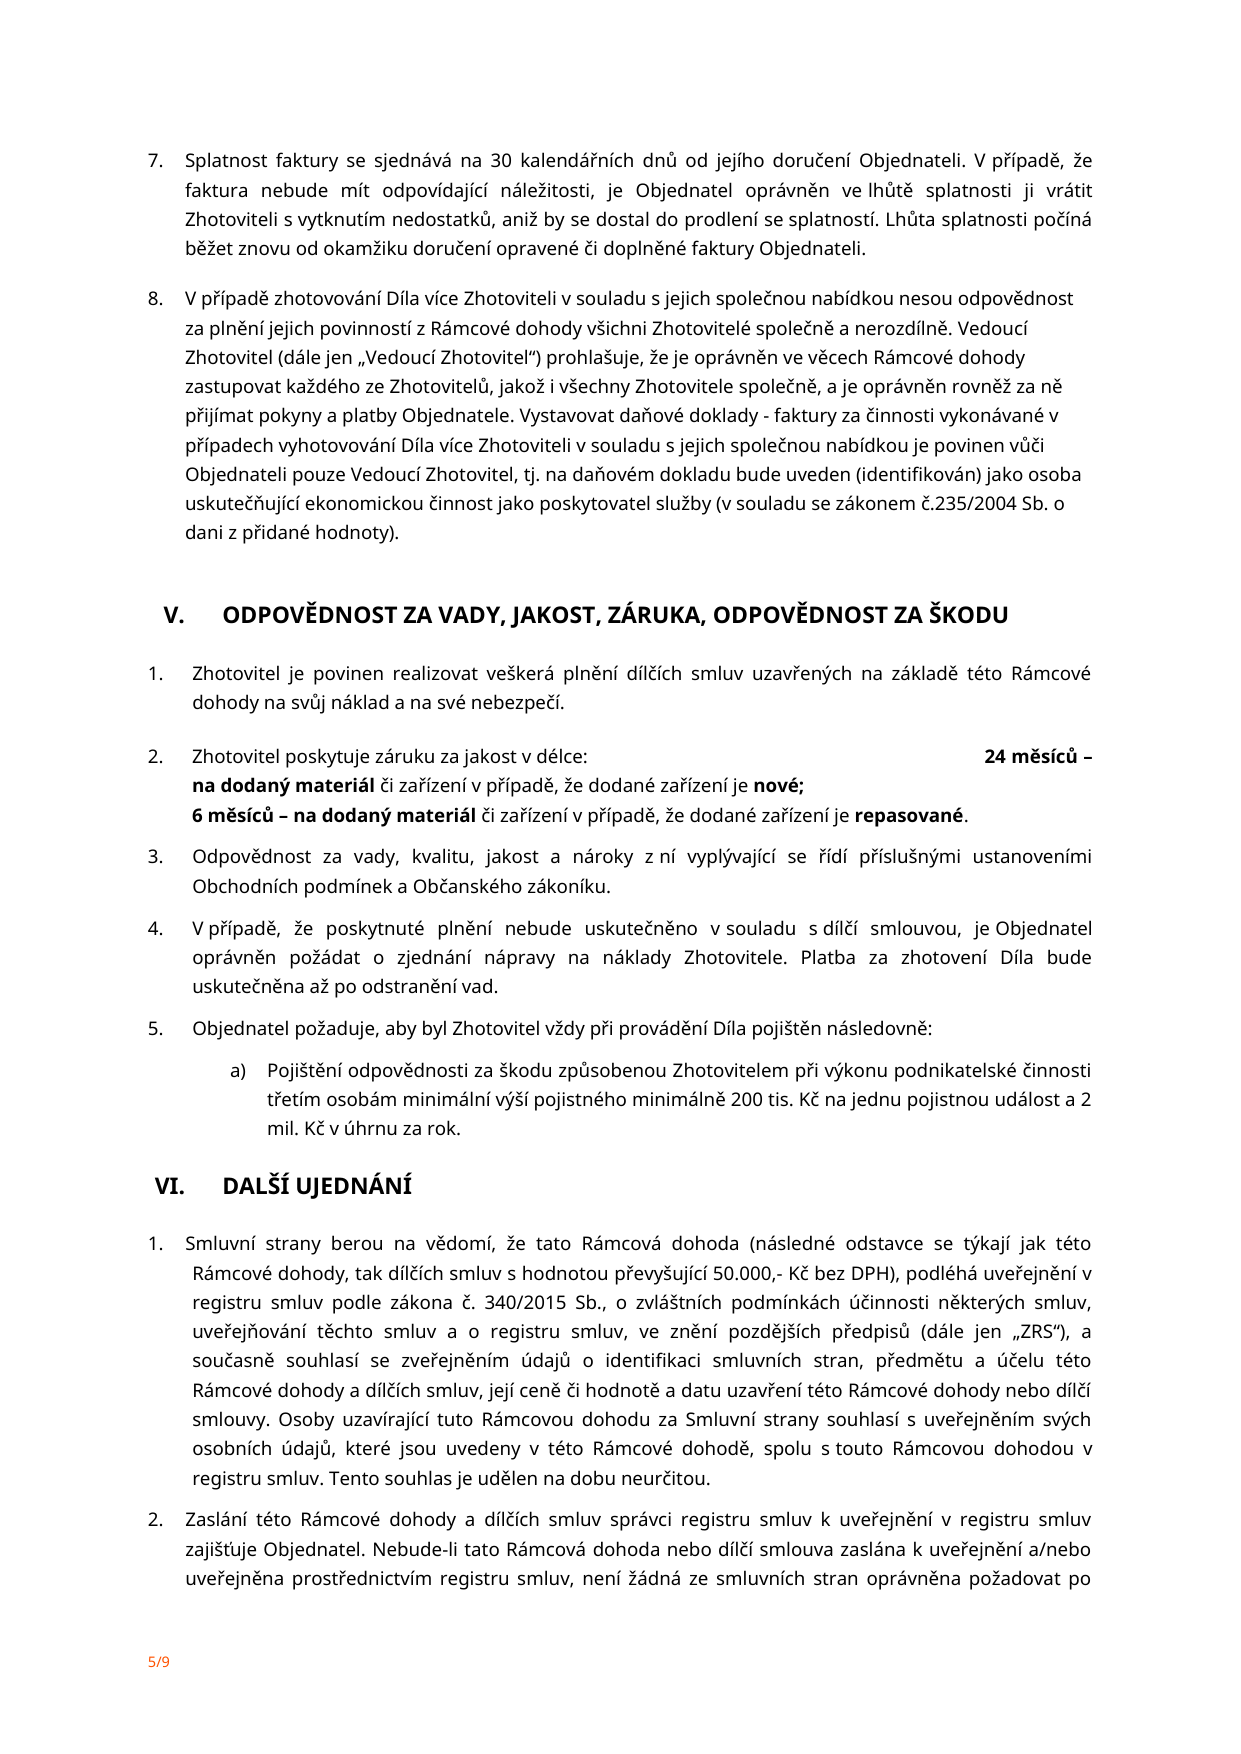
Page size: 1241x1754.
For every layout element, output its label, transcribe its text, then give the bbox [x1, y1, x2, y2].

list ODPOVĚDNOST ZA VADY, JAKOST, ZÁRUKA, ODPOVĚDNOST ZA ŠKODU [185, 599, 1093, 630]
list V případě, že poskytnuté plnění nebude uskutečněno v souladu s dílčí smlouvou, je Objednatel oprávněn požádat o zjednání nápravy na náklady Zhotovitele. Platba za zhotovení Díla bude uskutečněna až po odstranění vad. [148, 915, 1093, 999]
list V případě zhotovování Díla více Zhotoviteli v souladu s jejich společnou nabídkou nesou odpovědnost za plnění jejich povinností z Rámcové dohody všichni Zhotovitelé společně a nerozdílně. Vedoucí Zhotovitel (dále jen „Vedoucí Zhotovitel“) prohlašuje, že je oprávněn ve věcech Rámcové dohody zastupovat každého ze Zhotovitelů, jakož i všechny Zhotovitele společně, a je oprávněn rovněž za ně přijímat pokyny a platby Objednatele. Vystavovat daňové doklady - faktury za činnosti vykonávané v případech vyhotovování Díla více Zhotoviteli v souladu s jejich společnou nabídkou je povinen vůči Objednateli pouze Vedoucí Zhotovitel, tj. na daňovém dokladu bude uveden (identifikován) jako osoba uskutečňující ekonomickou činnost jako poskytovatel služby (v souladu se zákonem č.235/2004 Sb. o dani z přidané hodnoty). [148, 286, 1093, 545]
list Smluvní strany berou na vědomí, že tato Rámcová dohoda (následné odstavce se týkají jak této Rámcové dohody, tak dílčích smluv s hodnotou převyšující 50.000,- Kč bez DPH), podléhá uveřejnění v registru smluv podle zákona č. 340/2015 Sb., o zvláštních podmínkách účinnosti některých smluv, uveřejňování těchto smluv a o registru smluv, ve znění pozdějších předpisů (dále jen „ZRS“), a současně souhlasí se zveřejněním údajů o identifikaci smluvních stran, předmětu a účelu této Rámcové dohody a dílčích smluv, její ceně či hodnotě a datu uzavření této Rámcové dohody nebo dílčí smlouvy. Osoby uzavírající tuto Rámcovou dohodu za Smluvní strany souhlasí s uveřejněním svých osobních údajů, které jsou uvedeny v této Rámcové dohodě, spolu s touto Rámcovou dohodou v registru smluv. Tento souhlas je udělen na dobu neurčitou. [148, 1231, 1093, 1490]
text 6 měsíců – na dodaný materiál či zařízení v případě, že dodané zařízení je repasované. [192, 802, 1093, 828]
list Pojištění odpovědnosti za škodu způsobenou Zhotovitelem při výkonu podnikatelské činnosti třetím osobám minimální výší pojistného minimálně 200 tis. Kč na jednu pojistnou událost a 2 mil. Kč v úhrnu za rok. [230, 1057, 1093, 1141]
list Zhotovitel poskytuje záruku za jakost v délce: 24 měsíců – na dodaný materiál či zařízení v případě, že dodané zařízení je nové; [148, 743, 1093, 798]
list Objednatel požaduje, aby byl Zhotovitel vždy při provádění Díla pojištěn následovně: [148, 1015, 1093, 1041]
list DALŠÍ UJEDNÁNÍ [185, 1170, 1093, 1201]
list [148, 1507, 1093, 1591]
list Splatnost faktury se sjednává na 30 kalendářních dnů od jejího doručení Objednateli. V případě, že faktura nebude mít odpovídající náležitosti, je Objednatel oprávněn ve lhůtě splatnosti ji vrátit Zhotoviteli s vytknutím nedostatků, aniž by se dostal do prodlení se splatností. Lhůta splatnosti počíná běžet znovu od okamžiku doručení opravené či doplněné faktury Objednateli. [148, 148, 1093, 261]
list Zhotovitel je povinen realizovat veškerá plnění dílčích smluv uzavřených na základě této Rámcové dohody na svůj náklad a na své nebezpečí. [148, 660, 1093, 715]
list Odpovědnost za vady, kvalitu, jakost a nároky z ní vyplývající se řídí příslušnými ustanoveními Obchodních podmínek a Občanského zákoníku. [148, 844, 1093, 899]
